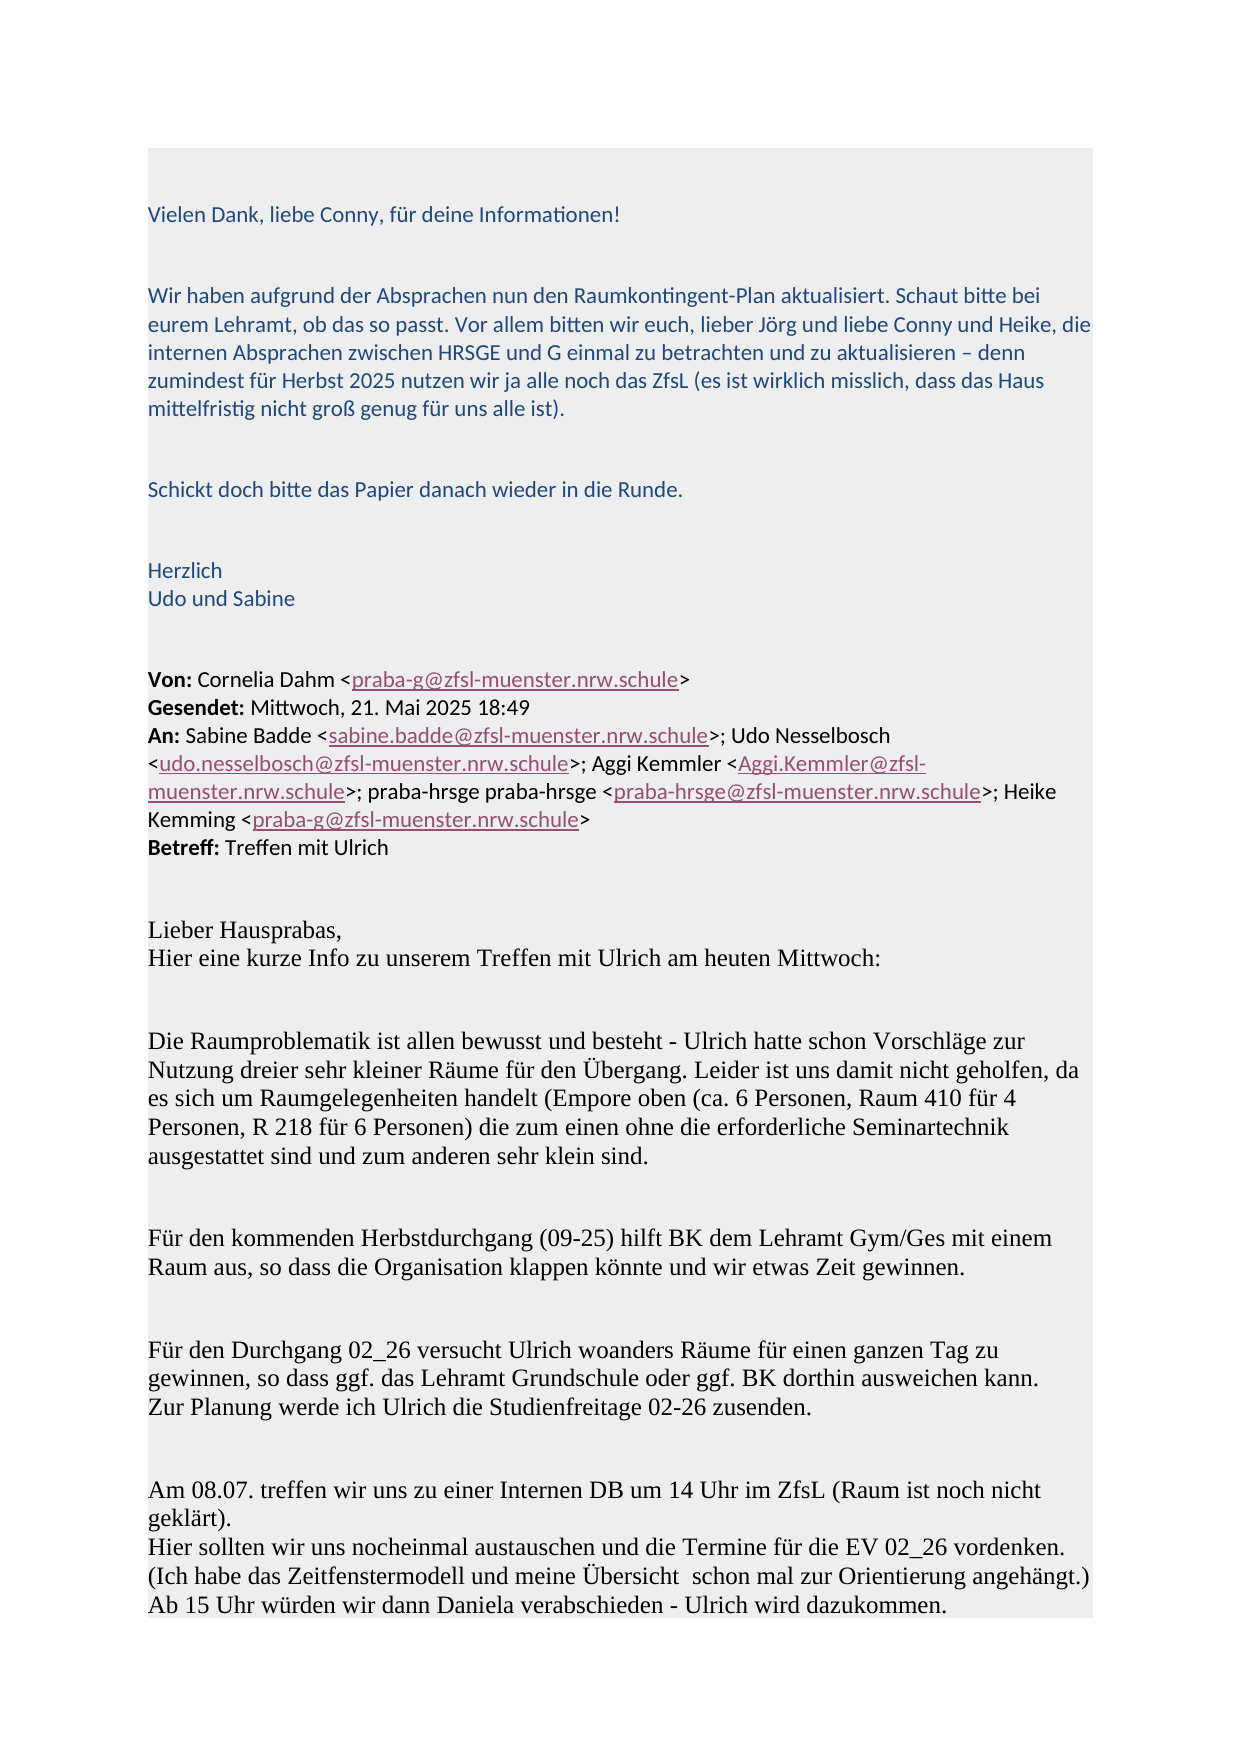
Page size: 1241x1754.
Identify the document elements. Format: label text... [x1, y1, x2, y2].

text Ab 15 Uhr würden wir dann Daniela verabschieden - Ulrich wird dazukommen. [148, 1590, 1093, 1618]
text Udo und Sabine [148, 584, 1093, 612]
text Vielen Dank, liebe Conny, für deine Informationen! [148, 201, 1093, 229]
text Die Raumproblematik ist allen bewusst und besteht - Ulrich hatte schon Vorschläge zur Nutzung dreier sehr kleiner Räume für den Übergang. Leider ist uns damit nicht geholfen, da es sich um Raumgelegenheiten handelt (Empore oben (ca. 6 Personen, Raum 410 für 4 Personen, R 218 für 6 Personen) die zum einen ohne die erforderliche Seminartechnik ausgestattet sind und zum anderen sehr klein sind. [148, 1026, 1093, 1170]
text Für den Durchgang 02_26 versucht Ulrich woanders Räume für einen ganzen Tag zu gewinnen, so dass ggf. das Lehramt Grundschule oder ggf. BK dorthin ausweichen kann. [148, 1335, 1093, 1392]
text Schickt doch bitte das Papier danach wieder in die Runde. [148, 475, 1093, 503]
text Zur Planung werde ich Ulrich die Studienfreitage 02-26 zusenden. [148, 1392, 1093, 1421]
text Am 08.07. treffen wir uns zu einer Internen DB um 14 Uhr im ZfsL (Raum ist noch nicht geklärt). [148, 1475, 1093, 1532]
text Herzlich [148, 556, 1093, 584]
text Wir haben aufgrund der Absprachen nun den Raumkontingent-Plan aktualisiert. Schaut bitte bei eurem Lehramt, ob das so passt. Vor allem bitten wir euch, lieber Jörg und liebe Conny und Heike, die internen Absprachen zwischen HRSGE und G einmal zu betrachten und zu aktualisieren – denn zumindest für Herbst 2025 nutzen wir ja alle noch das ZfsL (es ist wirklich misslich, dass das Haus mittelfristig nicht groß genug für uns alle ist). [148, 282, 1093, 422]
text Lieber Hausprabas, [148, 915, 1093, 943]
text Für den kommenden Herbstdurchgang (09-25) hilft BK dem Lehramt Gym/Ges mit einem Raum aus, so dass die Organisation klappen könnte und wir etwas Zeit gewinnen. [148, 1223, 1093, 1281]
text Hier sollten wir uns nocheinmal austauschen und die Termine für die EV 02_26 vordenken. (Ich habe das Zeitfenstermodell und meine Übersicht schon mal zur Orientierung angehängt.) [148, 1532, 1093, 1590]
text Von: Cornelia Dahm <praba-g@zfsl-muenster.nrw.schule> Gesendet: Mittwoch, 21. Mai 2025 18:49 An: Sabine Badde <sabine.badde@zfsl-muenster.nrw.schule>; Udo Nesselbosch <udo.nesselbosch@zfsl-muenster.nrw.schule>; Aggi Kemmler <Aggi.Kemmler@zfsl-muenster.nrw.schule>; praba-hrsge praba-hrsge <praba-hrsge@zfsl-muenster.nrw.schule>; Heike Kemming <praba-g@zfsl-muenster.nrw.schule> Betreff: Treffen mit Ulrich [148, 665, 1093, 861]
text Hier eine kurze Info zu unserem Treffen mit Ulrich am heuten Mittwoch: [148, 943, 1093, 972]
